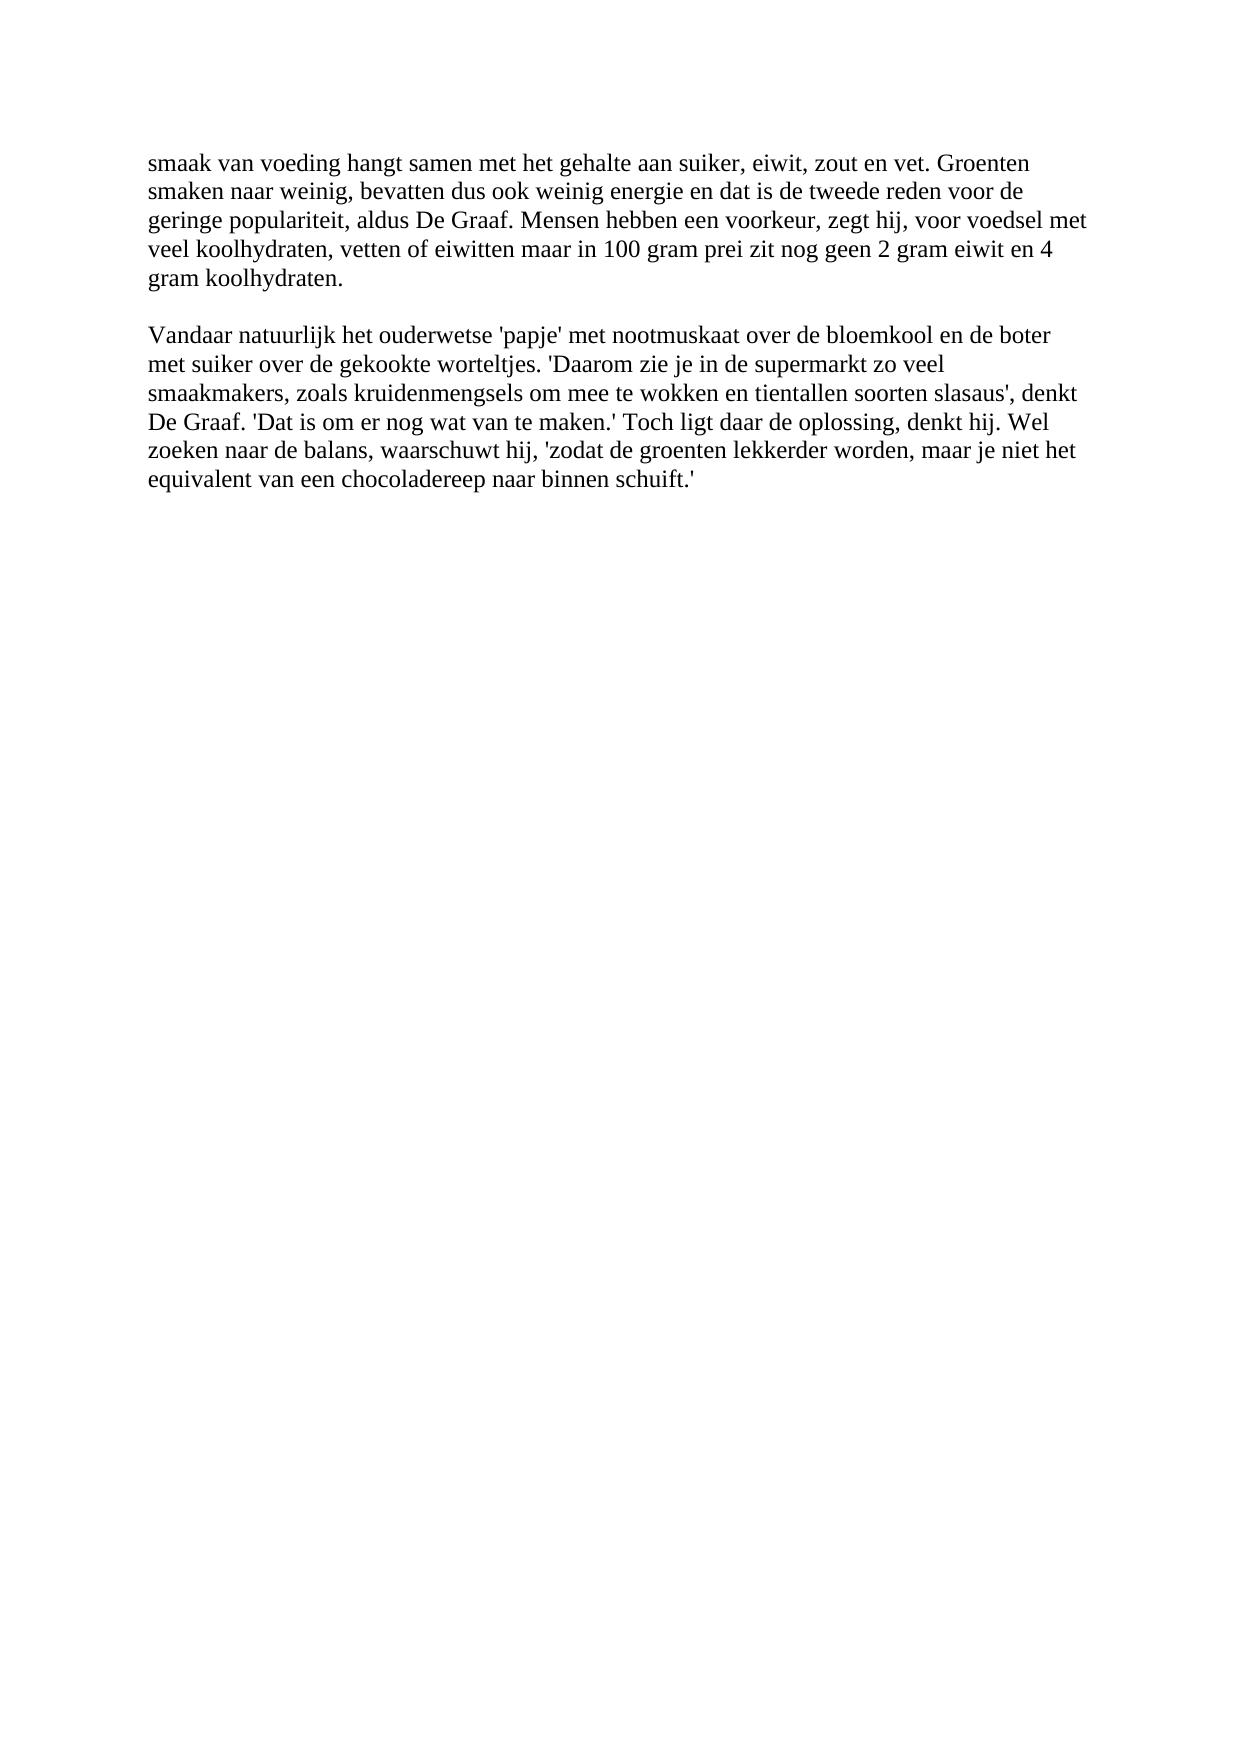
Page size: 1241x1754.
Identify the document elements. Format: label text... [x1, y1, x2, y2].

text Vandaar natuurlijk het ouderwetse 'papje' met nootmuskaat over de bloemkool en de boter met suiker over de gekookte worteltjes. 'Daarom zie je in de supermarkt zo veel smaakmakers, zoals kruidenmengsels om mee te wokken en tientallen soorten slasaus', denkt De Graaf. 'Dat is om er nog wat van te maken.' Toch ligt daar de oplossing, denkt hij. Wel zoeken naar de balans, waarschuwt hij, 'zodat de groenten lekkerder worden, maar je niet het equivalent van een chocoladereep naar binnen schuift.' [148, 321, 1093, 550]
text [148, 148, 1093, 291]
